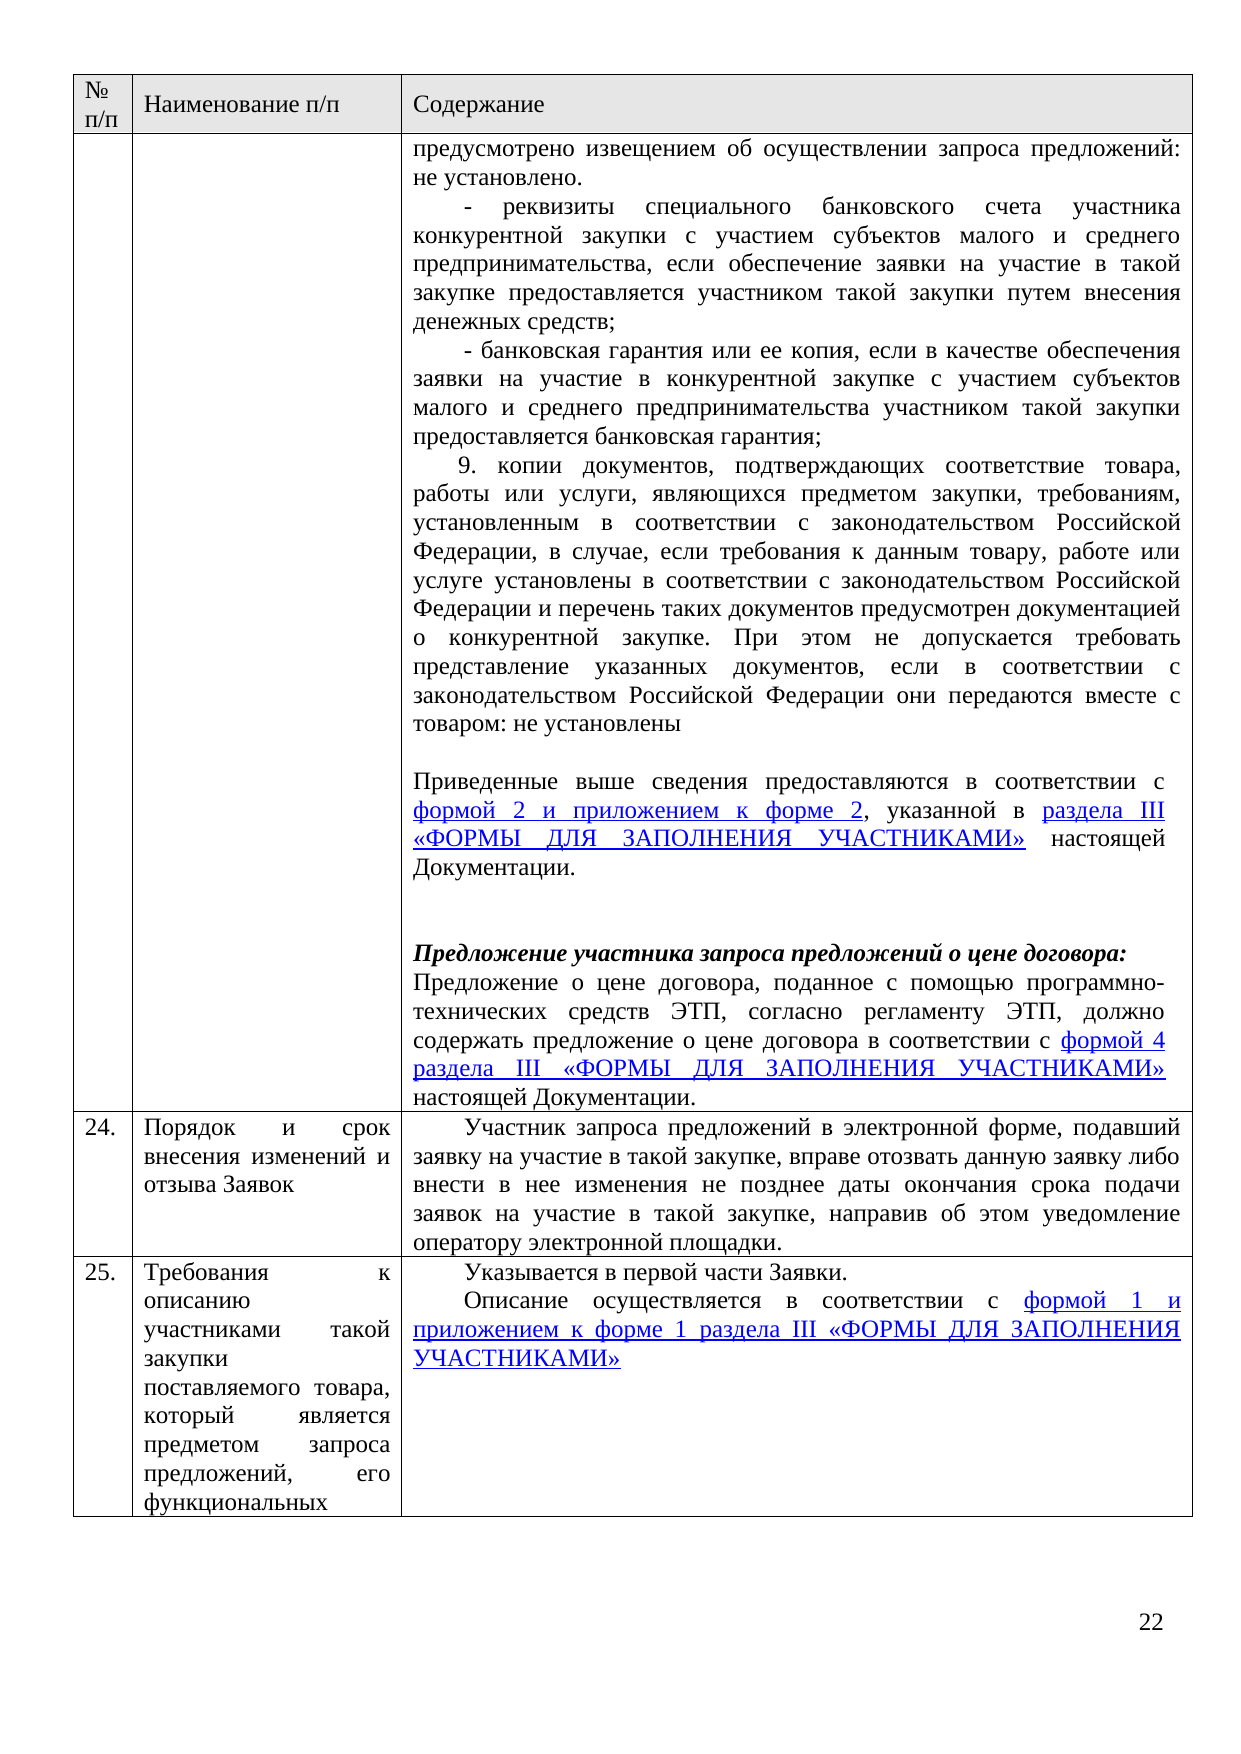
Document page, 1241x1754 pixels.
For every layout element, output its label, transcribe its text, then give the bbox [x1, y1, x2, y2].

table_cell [133, 134, 401, 1111]
table_cell [74, 1112, 132, 1256]
table_header № п/п [74, 75, 132, 132]
table_header Наименование п/п [133, 75, 401, 132]
table_cell [74, 1257, 132, 1516]
table_cell [74, 134, 132, 1111]
table_cell Порядок и срок внесения изменений и отзыва Заявок [133, 1112, 401, 1256]
table_cell Участник запроса предложений в электронной форме, подавший заявку на участие в такой закупке, вправе отозвать данную заявку либо внести в нее изменения не позднее даты окончания срока подачи заявок на участие в такой закупке, направив об этом уведомление оператору электронной площадки. [402, 1112, 1192, 1256]
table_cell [133, 1257, 401, 1516]
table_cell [402, 134, 1192, 1111]
table_header Содержание [402, 75, 1192, 132]
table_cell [402, 1257, 1192, 1516]
